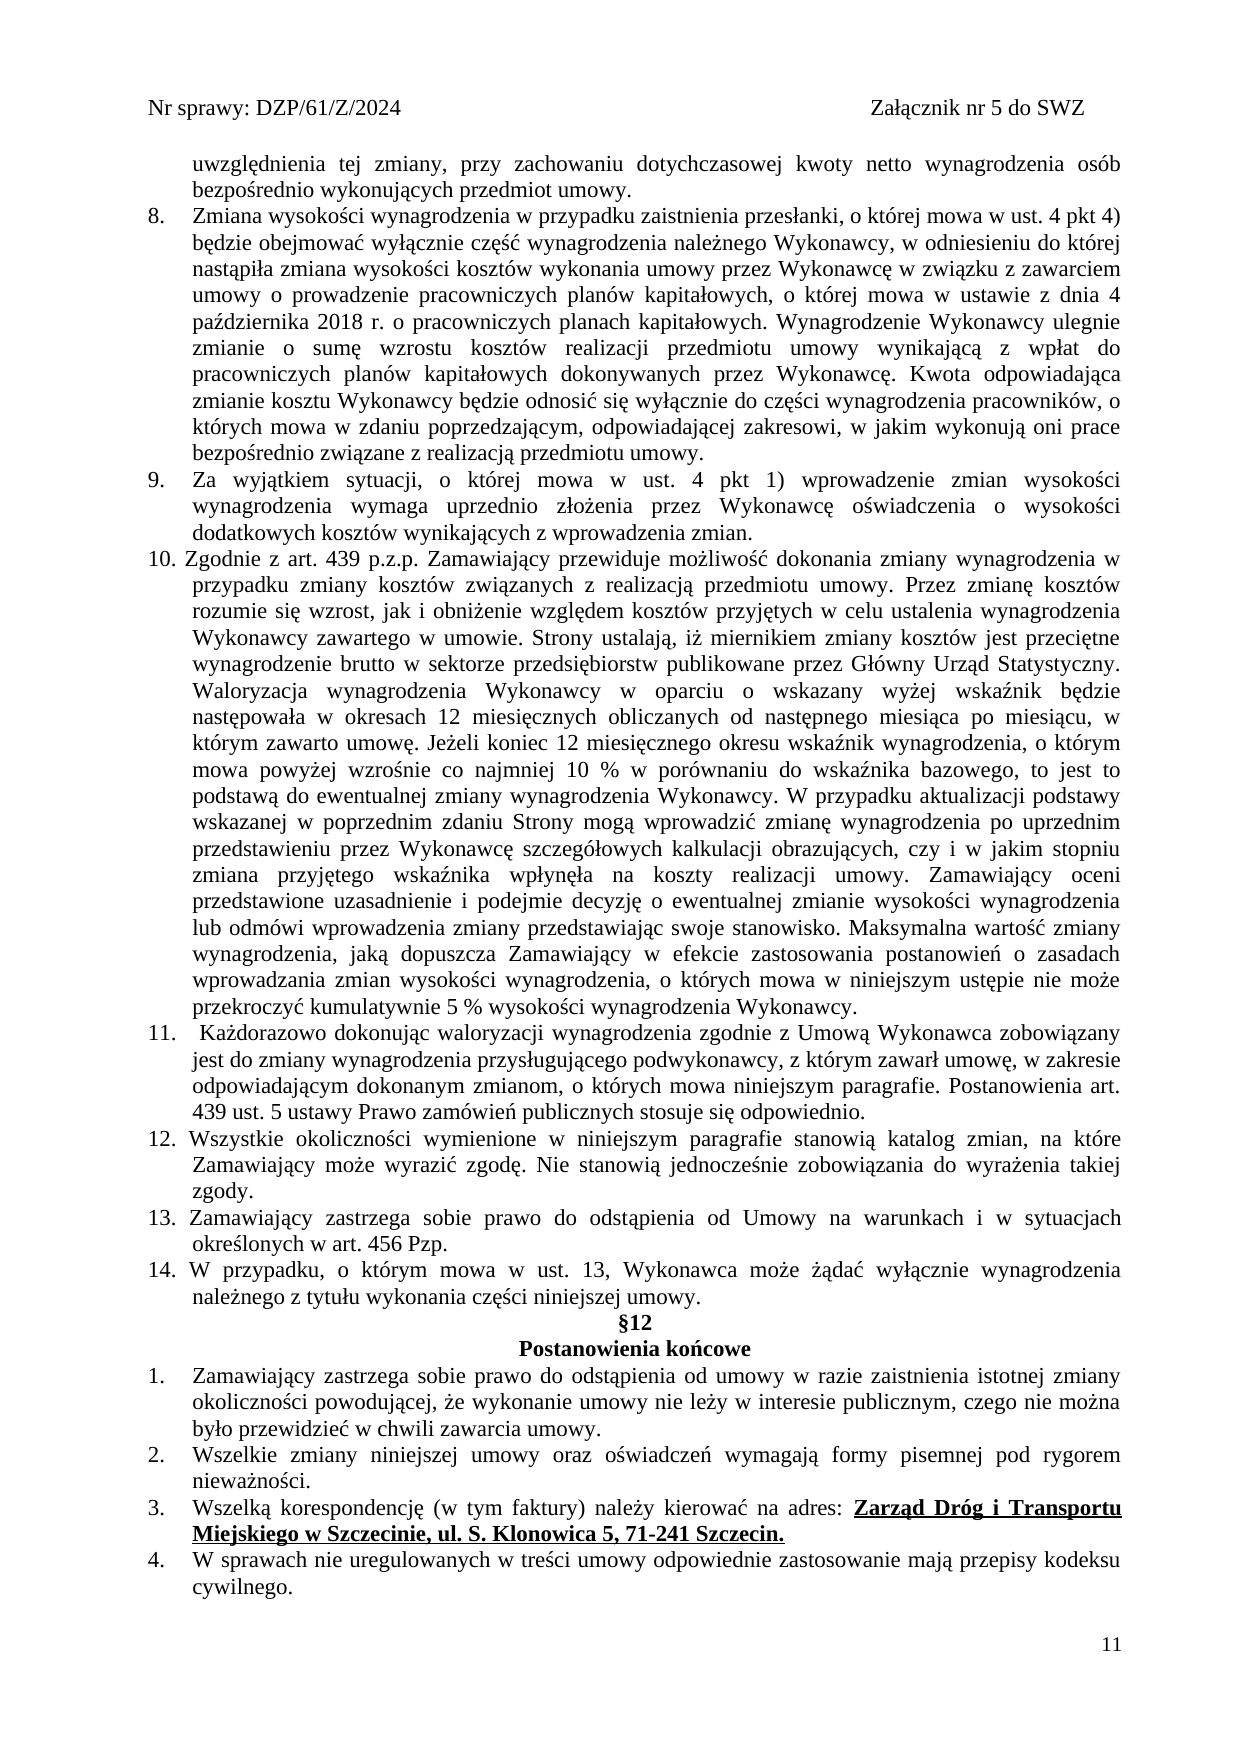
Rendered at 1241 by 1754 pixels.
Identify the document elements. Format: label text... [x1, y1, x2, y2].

list W sprawach nie uregulowanych w treści umowy odpowiednie zastosowanie mają przepisy kodeksu cywilnego. [148, 1546, 1122, 1599]
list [148, 149, 1122, 202]
text 11. Każdorazowo dokonując waloryzacji wynagrodzenia zgodnie z Umową Wykonawca zobowiązany jest do zmiany wynagrodzenia przysługującego podwykonawcy, z którym zawarł umowę, w zakresie odpowiadającym dokonanym zmianom, o których mowa niniejszym paragrafie. Postanowienia art. 439 ust. 5 ustawy Prawo zamówień publicznych stosuje się odpowiednio. [148, 1019, 1122, 1125]
list Zamawiający zastrzega sobie prawo do odstąpienia od umowy w razie zaistnienia istotnej zmiany okoliczności powodującej, że wykonanie umowy nie leży w interesie publicznym, czego nie można było przewidzieć w chwili zawarcia umowy. [148, 1362, 1122, 1441]
list 14. W przypadku, o którym mowa w ust. 13, Wykonawca może żądać wyłącznie wynagrodzenia należnego z tytułu wykonania części niniejszej umowy. [148, 1256, 1122, 1309]
text 12 [148, 1309, 1122, 1336]
list 8. Zmiana wysokości wynagrodzenia w przypadku zaistnienia przesłanki, o której mowa w ust. 4 pkt 4) będzie obejmować wyłącznie część wynagrodzenia należnego Wykonawcy, w odniesieniu do której nastąpiła zmiana wysokości kosztów wykonania umowy przez Wykonawcę w związku z zawarciem umowy o prowadzenie pracowniczych planów kapitałowych, o której mowa w ustawie z dnia 4 października 2018 r. o pracowniczych planach kapitałowych. Wynagrodzenie Wykonawcy ulegnie zmianie o sumę wzrostu kosztów realizacji przedmiotu umowy wynikającą z wpłat do pracowniczych planów kapitałowych dokonywanych przez Wykonawcę. Kwota odpowiadająca zmianie kosztu Wykonawcy będzie odnosić się wyłącznie do części wynagrodzenia pracowników, o których mowa w zdaniu poprzedzającym, odpowiadającej zakresowi, w jakim wykonują oni prace bezpośrednio związane z realizacją przedmiotu umowy. [148, 202, 1122, 466]
list Wszelkie zmiany niniejszej umowy oraz oświadczeń wymagają formy pisemnej pod rygorem nieważności. [148, 1441, 1122, 1494]
list 13. Zamawiający zastrzega sobie prawo do odstąpienia od Umowy na warunkach i w sytuacjach określonych w art. 456 Pzp. [148, 1204, 1122, 1256]
list 10. Zgodnie z art. 439 p.z.p. Zamawiający przewiduje możliwość dokonania zmiany wynagrodzenia w przypadku zmiany kosztów związanych z realizacją przedmiotu umowy. Przez zmianę kosztów rozumie się wzrost, jak i obniżenie względem kosztów przyjętych w celu ustalenia wynagrodzenia Wykonawcy zawartego w umowie. Strony ustalają, iż miernikiem zmiany kosztów jest przeciętne wynagrodzenie brutto w sektorze przedsiębiorstw publikowane przez Główny Urząd Statystyczny. Waloryzacja wynagrodzenia Wykonawcy w oparciu o wskazany wyżej wskaźnik będzie następowała w okresach 12 miesięcznych obliczanych od następnego miesiąca po miesiącu, w którym zawarto umowę. Jeżeli koniec 12 miesięcznego okresu wskaźnik wynagrodzenia, o którym mowa powyżej wzrośnie co najmniej 10 % w porównaniu do wskaźnika bazowego, to jest to podstawą do ewentualnej zmiany wynagrodzenia Wykonawcy. W przypadku aktualizacji podstawy wskazanej w poprzednim zdaniu Strony mogą wprowadzić zmianę wynagrodzenia po uprzednim przedstawieniu przez Wykonawcę szczegółowych kalkulacji obrazujących, czy i w jakim stopniu zmiana przyjętego wskaźnika wpłynęła na koszty realizacji umowy. Zamawiający oceni przedstawione uzasadnienie i podejmie decyzję o ewentualnej zmianie wysokości wynagrodzenia lub odmówi wprowadzenia zmiany przedstawiając swoje stanowisko. Maksymalna wartość zmiany wynagrodzenia, jaką dopuszcza Zamawiający w efekcie zastosowania postanowień o zasadach wprowadzania zmian wysokości wynagrodzenia, o których mowa w niniejszym ustępie nie może przekroczyć kumulatywnie 5 % wysokości wynagrodzenia Wykonawcy. [148, 545, 1122, 1019]
list Wszelką korespondencję (w tym faktury) należy kierować na adres: Zarząd Dróg i Transportu Miejskiego w Szczecinie, ul. S. Klonowica 5, 71-241 Szczecin. [148, 1494, 1122, 1546]
text Postanowienia końcowe [148, 1336, 1122, 1362]
list 9. Za wyjątkiem sytuacji, o której mowa w ust. 4 pkt 1) wprowadzenie zmian wysokości wynagrodzenia wymaga uprzednio złożenia przez Wykonawcę oświadczenia o wysokości dodatkowych kosztów wynikających z wprowadzenia zmian. [148, 466, 1122, 545]
list 12. Wszystkie okoliczności wymienione w niniejszym paragrafie stanowią katalog zmian, na które Zamawiający może wyrazić zgodę. Nie stanowią jednocześnie zobowiązania do wyrażenia takiej zgody. [148, 1125, 1122, 1204]
